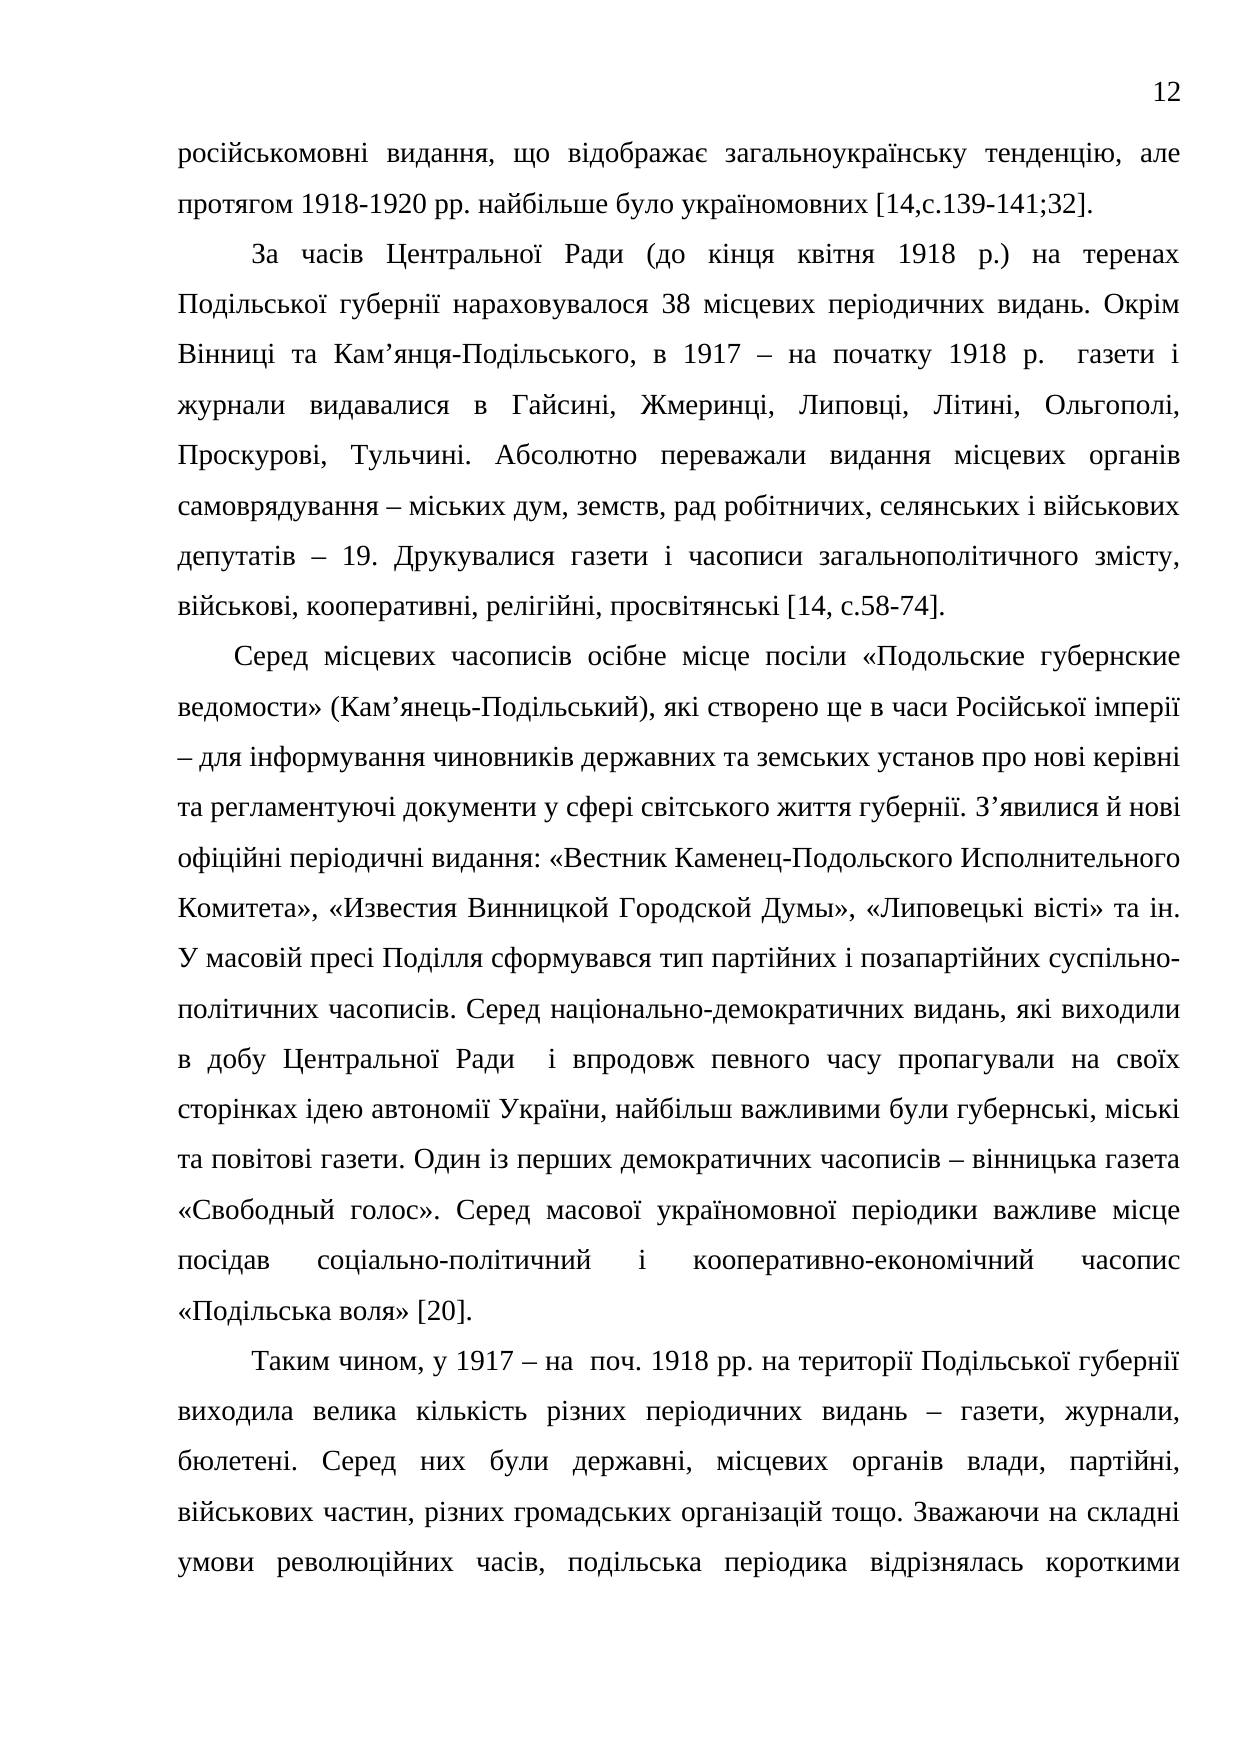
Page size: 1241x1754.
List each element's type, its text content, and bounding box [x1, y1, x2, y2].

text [177, 1343, 1181, 1578]
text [177, 135, 1181, 219]
text За часів Центральної Ради (до кінця квітня 1918 р.) на теренах Подільської губернії нараховувалося 38 місцевих періодичних видань. Окрім Вінниці та Кам’янця-Подільського, в 1917 – на початку 1918 р. газети і журнали видавалися в Гайсині, Жмеринці, Липовці, Літині, Ольгополі, Проскурові, Тульчині. Абсолютно переважали видання місцевих органів самоврядування – міських дум, земств, рад робітничих, селянських і військових депутатів – 19. Друкувалися газети і часописи загальнополітичного змісту, військові, кооперативні, релігійні, просвітянські [14, с.58-74]. [177, 236, 1181, 622]
text Серед місцевих часописів осібне місце посіли «Подольские губернские ведомости» (Кам’янець-Подільський), які створено ще в часи Російської імперії – для інформування чиновників державних та земських установ про нові керівні та регламентуючі документи у сфері світського життя губернії. З’явилися й нові офіційні періодичні видання: «Вестник Каменец-Подольского Исполнительного Комитета», «Известия Винницкой Городской Думы», «Липовецькі вісті» та ін. У масовій пресі Поділля сформувався тип партійних і позапартійних суспільно-політичних часописів. Серед національно-демократичних видань, які виходили в добу Центральної Ради і впродовж певного часу пропагували на своїх сторінках ідею автономії України, найбільш важливими були губернські, міські та повітові газети. Один із перших демократичних часописів – вінницька газета «Свободный голос». Серед масової україномовної періодики важливе місце посідав соціально-політичний і кооперативно-економічний часопис «Подільська воля» [20]. [177, 638, 1181, 1326]
